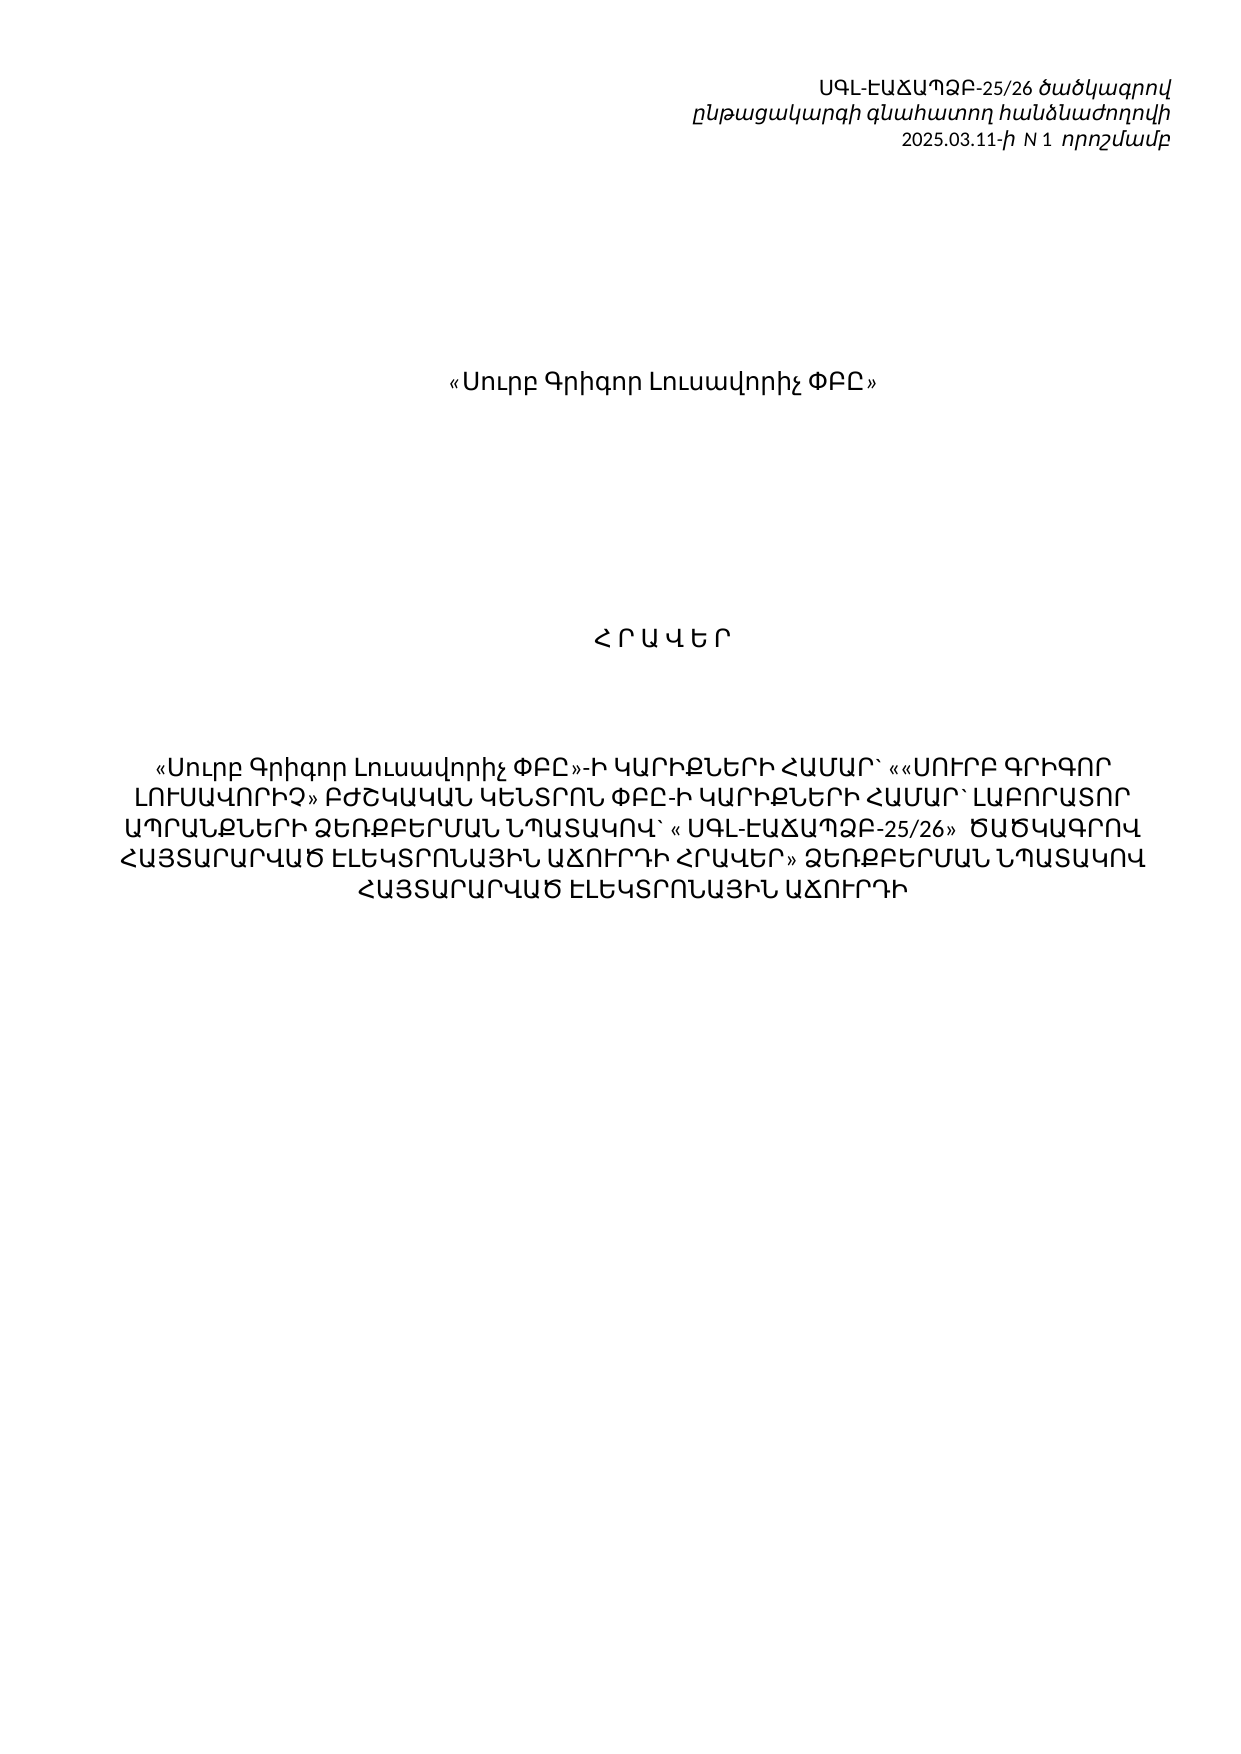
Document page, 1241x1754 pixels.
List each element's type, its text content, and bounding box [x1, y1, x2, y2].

text 2025.03.11 -ի N 1 որոշմամբ [94, 126, 1171, 151]
text « Սուրբ Գրիգոր Լուսավորիչ ՓԲԸ» [94, 366, 1172, 397]
text ընթացակարգի գնահատող հանձնաժողովի [94, 100, 1171, 126]
text ՍԳԼ-ԷԱՃԱՊՁԲ-25/26 ծածկագրով [94, 75, 1171, 100]
text «Սուրբ Գրիգոր Լուսավորիչ ՓԲԸ»-Ի ԿԱՐԻՔՆԵՐԻ ՀԱՄԱՐ` ««ՍՈՒՐԲ ԳՐԻԳՈՐ ԼՈՒՍԱՎՈՐԻՉ» ԲԺՇԿԱԿԱՆ ԿԵՆՏՐՈՆ ՓԲԸ-Ի ԿԱՐԻՔՆԵՐԻ ՀԱՄԱՐ` ԼԱԲՈՐԱՏՈՐ ԱՊՐԱՆՔՆԵՐԻ ՁԵՌՔԲԵՐՄԱՆ ՆՊԱՏԱԿՈՎ` « ՍԳԼ-ԷԱՃԱՊՁԲ-25/26» ԾԱԾԿԱԳՐՈՎ ՀԱՅՏԱՐԱՐՎԱԾ ԷԼԵԿՏՐՈՆԱՅԻՆ ԱՃՈՒՐԴԻ ՀՐԱՎԵՐ» ՁԵՌՔԲԵՐՄԱՆ ՆՊԱՏԱԿՈՎ ՀԱՅՏԱՐԱՐՎԱԾ ԷԼԵԿՏՐՈՆԱՅԻՆ ԱՃՈՒՐԴԻ [94, 752, 1172, 904]
text Հ Ր Ա Վ Ե Ր [94, 623, 1172, 653]
